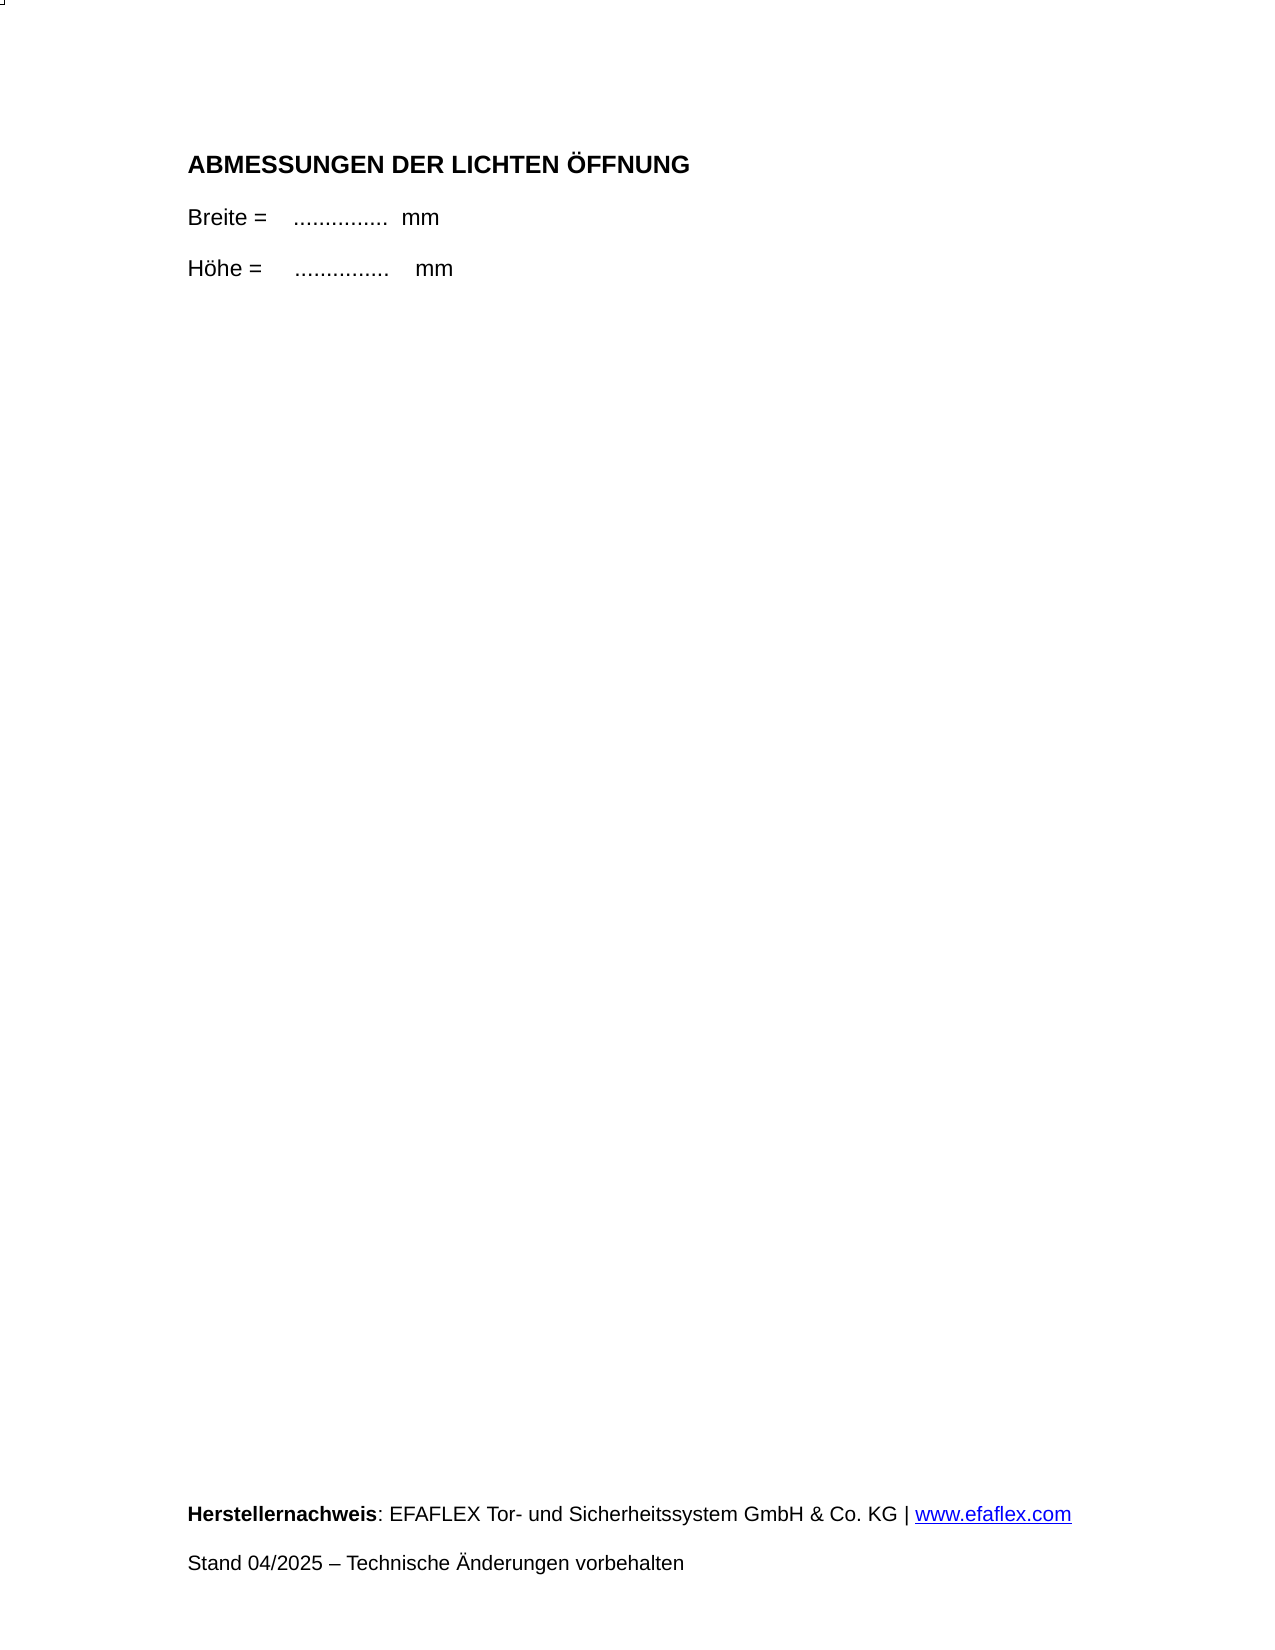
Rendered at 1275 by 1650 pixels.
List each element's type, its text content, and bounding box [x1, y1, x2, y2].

text Höhe = ............... mm [187, 256, 478, 282]
text ABMESSUNGEN DER LICHTEN ÖFFNUNG [187, 151, 715, 179]
text Breite = ............... mm [187, 205, 715, 231]
text Herstellernachweis: EFAFLEX Tor- und Sicherheitssystem GmbH & Co. KG | www.efaflex.com [187, 1503, 1100, 1526]
text Stand 04/2025 – Technische Änderungen vorbehalten [187, 1552, 1100, 1575]
